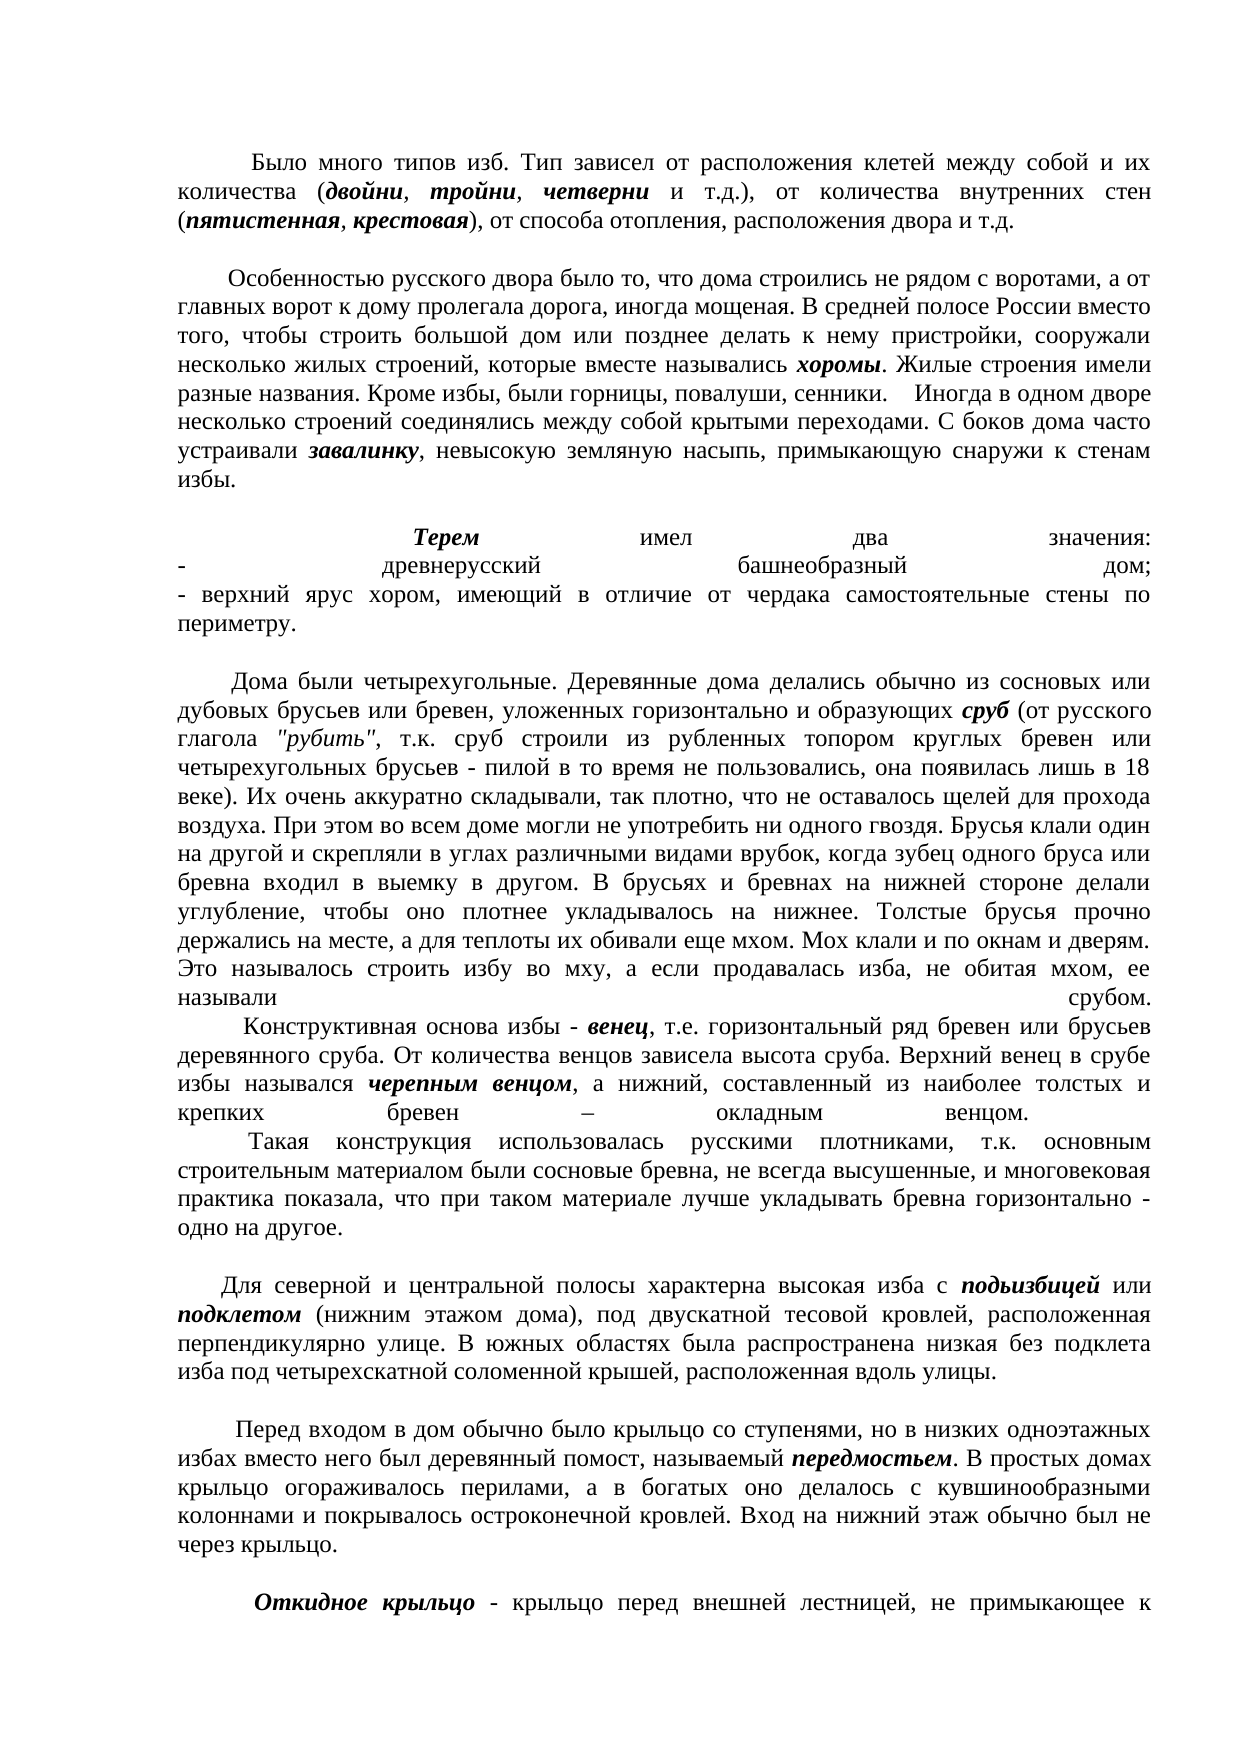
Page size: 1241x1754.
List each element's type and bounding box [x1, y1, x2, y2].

table_header [177, 118, 1152, 1616]
